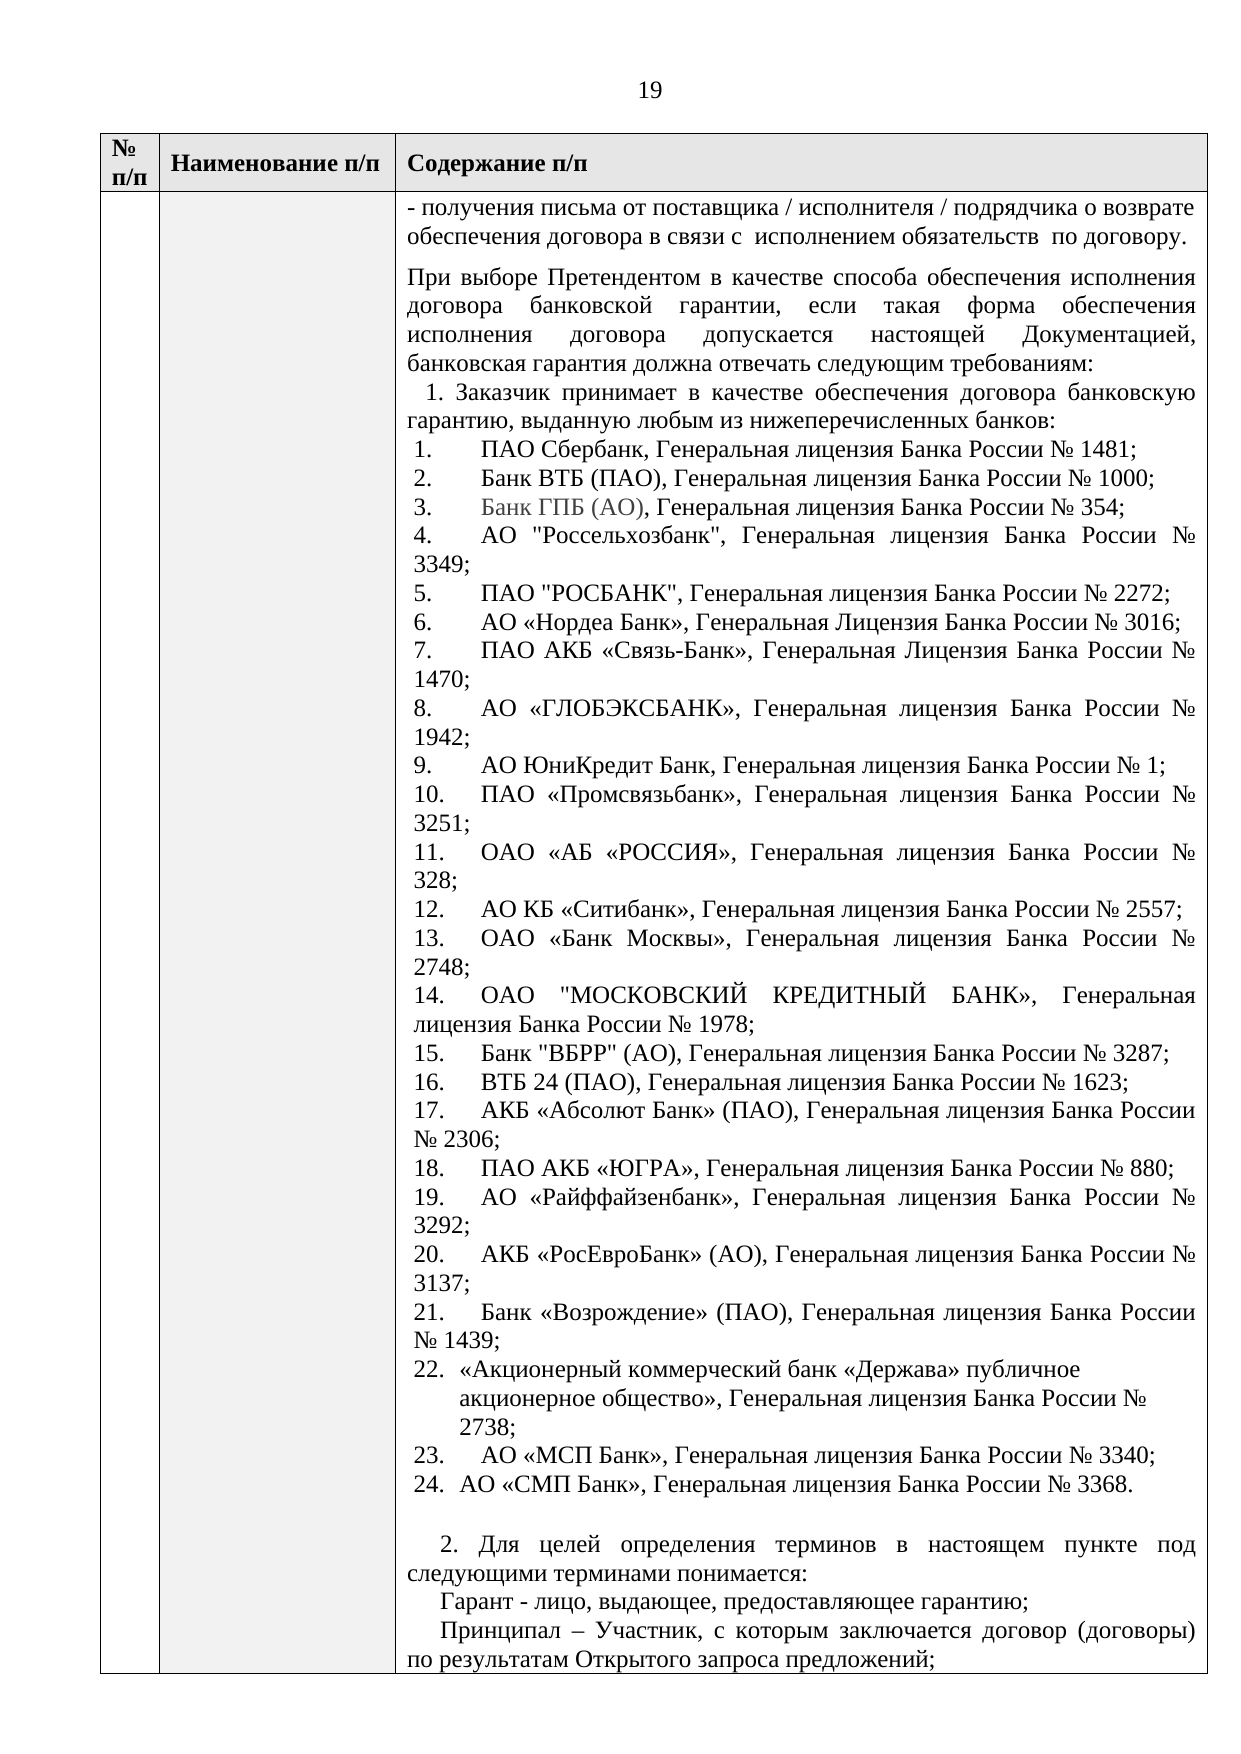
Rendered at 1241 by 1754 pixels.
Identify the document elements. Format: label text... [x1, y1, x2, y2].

table_header Наименование п/п [160, 134, 395, 191]
table_header Содержание п/п [396, 134, 1207, 191]
table_header № п/п [101, 134, 159, 191]
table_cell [396, 192, 1207, 1673]
table_cell [101, 192, 159, 1673]
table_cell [160, 192, 395, 1673]
